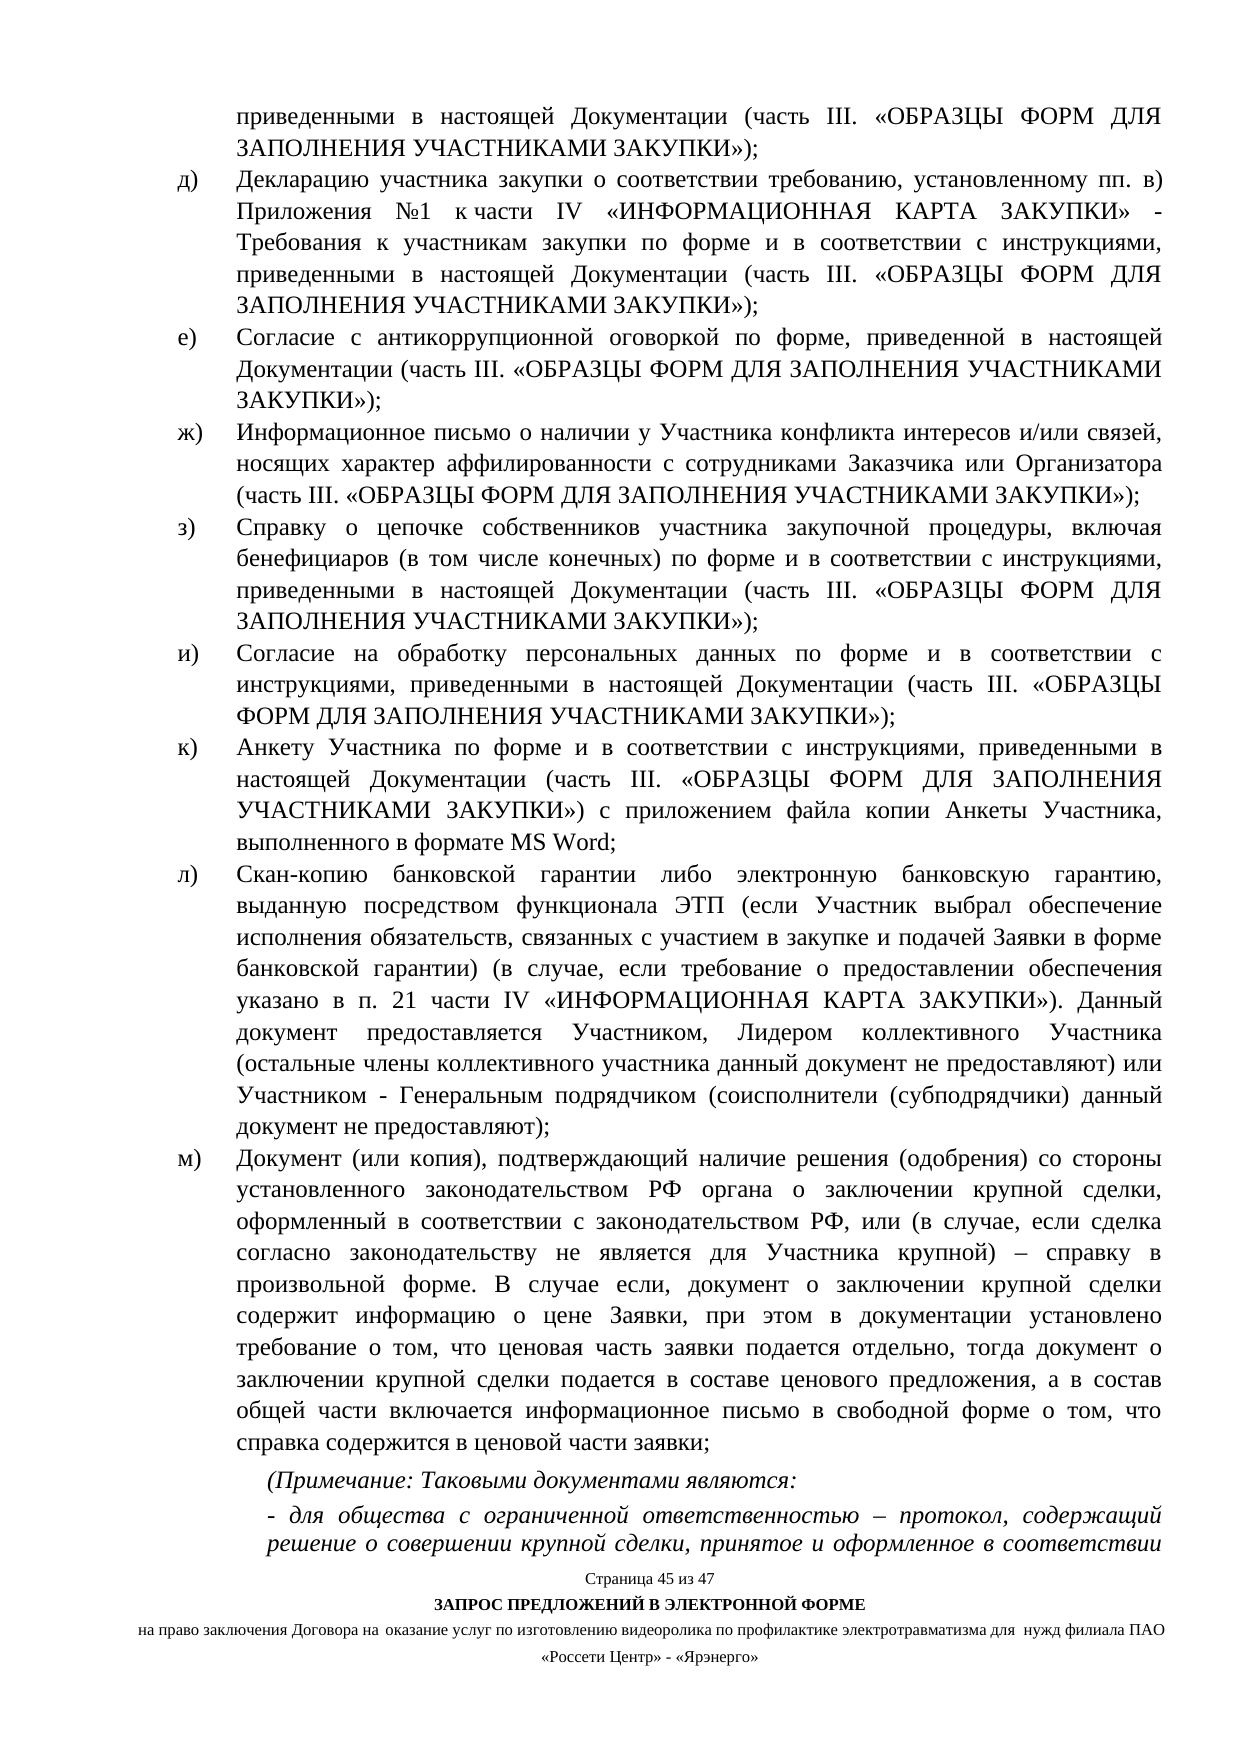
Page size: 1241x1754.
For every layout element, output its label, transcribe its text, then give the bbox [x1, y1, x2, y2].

list Документ (или копия), подтверждающий наличие решения (одобрения) со стороны установленного законодательством РФ органа о заключении крупной сделки, оформленный в соответствии с законодательством РФ, или (в случае, если сделка согласно законодательству не является для Участника крупной) – справку в произвольной форме. В случае если, документ о заключении крупной сделки содержит информацию о цене Заявки, при этом в документации установлено требование о том, что ценовая часть заявки подается отдельно, тогда документ о заключении крупной сделки подается в составе ценового предложения, а в состав общей части включается информационное письмо в свободной форме о том, что справка содержится в ценовой части заявки; [177, 1143, 1163, 1456]
list Информационное письмо о наличии у Участника конфликта интересов и/или связей, носящих характер аффилированности с сотрудниками Заказчика или Организатора (часть III. «ОБРАЗЦЫ ФОРМ ДЛЯ ЗАПОЛНЕНИЯ УЧАСТНИКАМИ ЗАКУПКИ»); [177, 417, 1163, 509]
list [267, 1500, 1163, 1557]
list Справку о цепочке собственников участника закупочной процедуры, включая бенефициаров (в том числе конечных) по форме и в соответствии с инструкциями, приведенными в настоящей Документации (часть III. «ОБРАЗЦЫ ФОРМ ДЛЯ ЗАПОЛНЕНИЯ УЧАСТНИКАМИ ЗАКУПКИ»); [177, 512, 1163, 635]
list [177, 101, 1163, 162]
list Согласие на обработку персональных данных по форме и в соответствии с инструкциями, приведенными в настоящей Документации (часть III. «ОБРАЗЦЫ ФОРМ ДЛЯ ЗАПОЛНЕНИЯ УЧАСТНИКАМИ ЗАКУПКИ»); [177, 638, 1163, 730]
list Согласие с антикоррупционной оговоркой по форме, приведенной в настоящей Документации (часть III. «ОБРАЗЦЫ ФОРМ ДЛЯ ЗАПОЛНЕНИЯ УЧАСТНИКАМИ ЗАКУПКИ»); [177, 322, 1163, 414]
list Декларацию участника закупки о соответствии требованию, установленному пп. в) Приложения №1 к части IV «ИНФОРМАЦИОННАЯ КАРТА ЗАКУПКИ» - Требования к участникам закупки по форме и в соответствии с инструкциями, приведенными в настоящей Документации (часть III. «ОБРАЗЦЫ ФОРМ ДЛЯ ЗАПОЛНЕНИЯ УЧАСТНИКАМИ ЗАКУПКИ»); [177, 164, 1163, 319]
list (Примечание: Таковыми документами являются: [267, 1465, 1163, 1493]
list Анкету Участника по форме и в соответствии с инструкциями, приведенными в настоящей Документации (часть III. «ОБРАЗЦЫ ФОРМ ДЛЯ ЗАПОЛНЕНИЯ УЧАСТНИКАМИ ЗАКУПКИ») с приложением файла копии Анкеты Участника, выполненного в формате MS Word; [177, 732, 1163, 856]
list Скан-копию банковской гарантии либо электронную банковскую гарантию, выданную посредством функционала ЭТП (если Участник выбрал обеспечение исполнения обязательств, связанных с участием в закупке и подачей Заявки в форме банковской гарантии) (в случае, если требование о предоставлении обеспечения указано в п. 21 части IV «ИНФОРМАЦИОННАЯ КАРТА ЗАКУПКИ»). Данный документ предоставляется Участником, Лидером коллективного Участника (остальные члены коллективного участника данный документ не предоставляют) или Участником - Генеральным подрядчиком (соисполнители (субподрядчики) данный документ не предоставляют); [177, 859, 1163, 1140]
